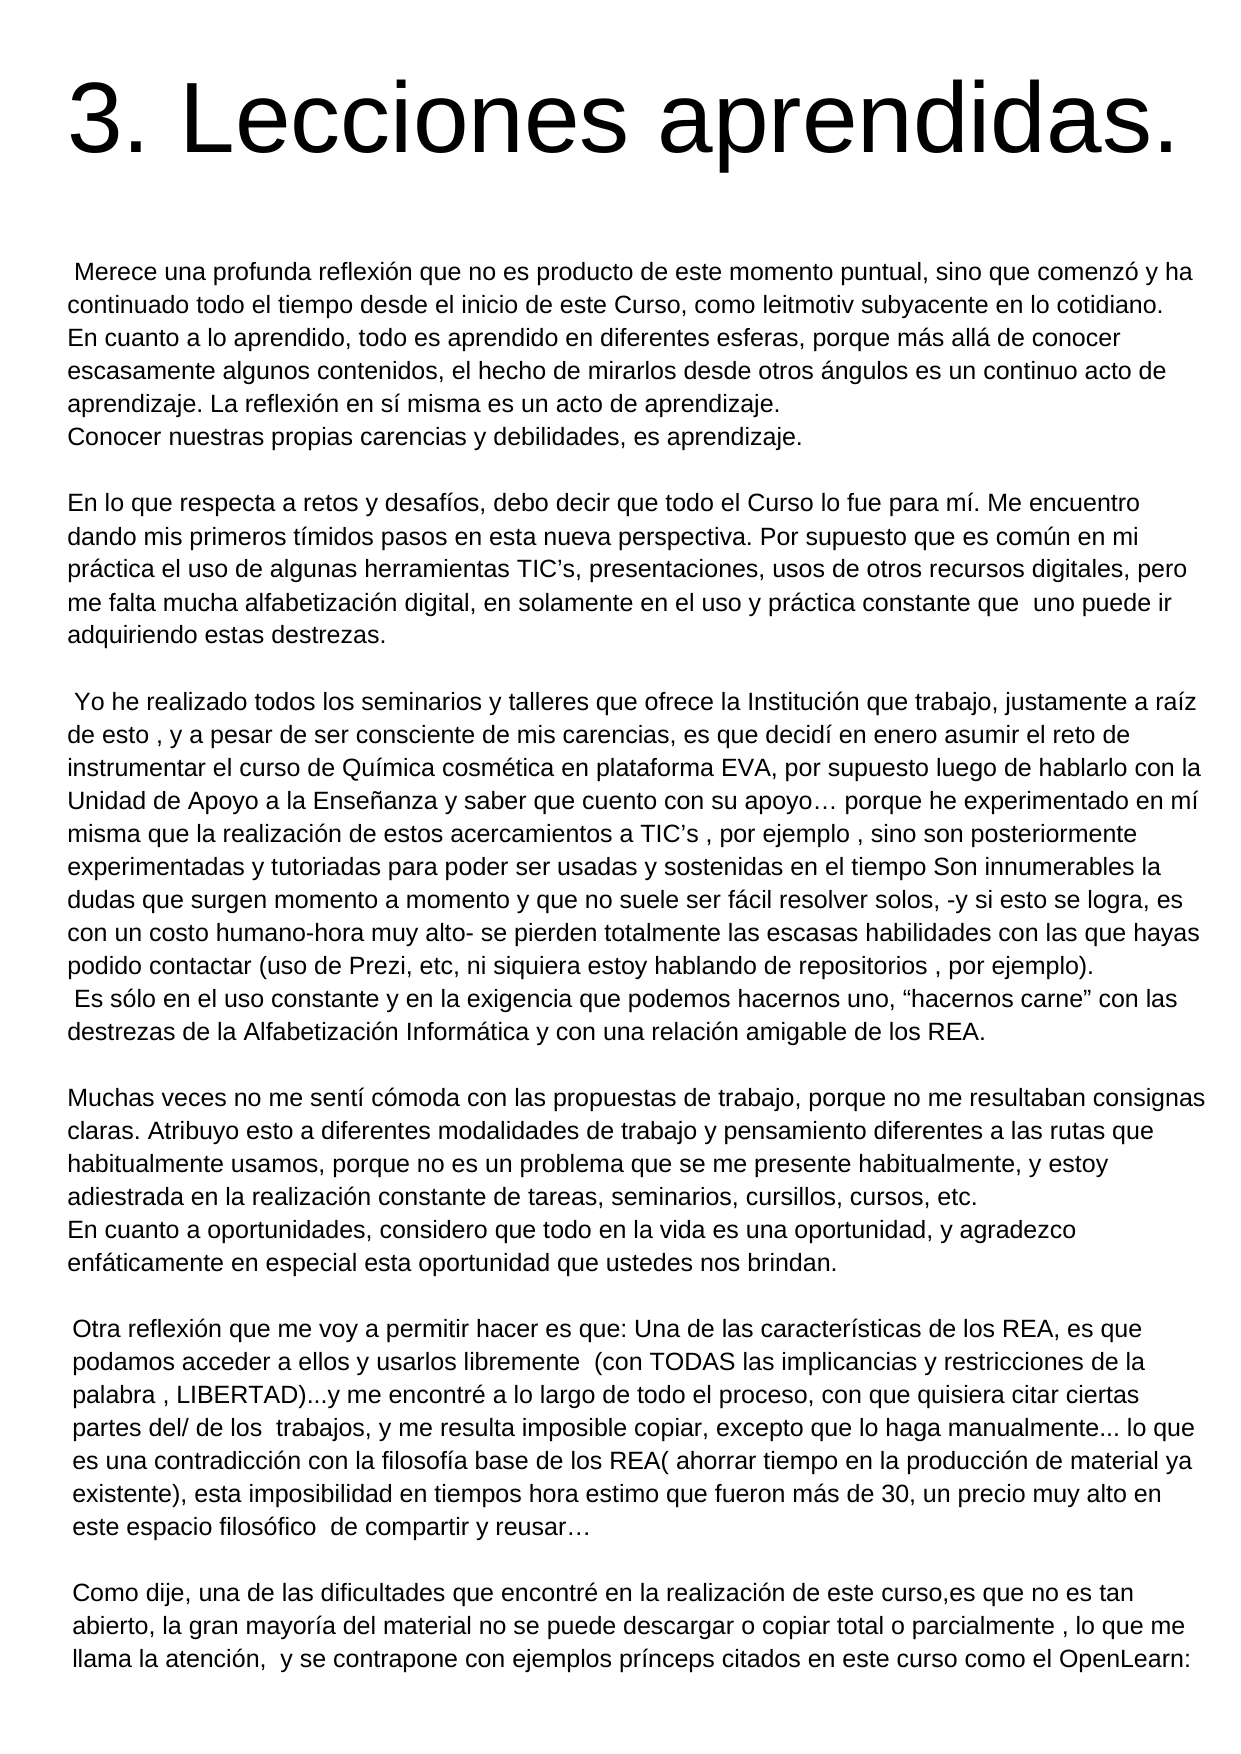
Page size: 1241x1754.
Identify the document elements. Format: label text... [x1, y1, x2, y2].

list Es sólo en el uso constante y en la exigencia que podemos hacernos uno, “hacernos carne” con las destrezas de la Alfabetización Informática y con una relación amigable de los REA. [67, 984, 1211, 1046]
list Merece una profunda reflexión que no es producto de este momento puntual, sino que comenzó y ha continuado todo el tiempo desde el inicio de este Curso, como leitmotiv subyacente en lo cotidiano. [67, 257, 1211, 319]
list En lo que respecta a retos y desafíos, debo decir que todo el Curso lo fue para mí. Me encuentro dando mis primeros tímidos pasos en esta nueva perspectiva. Por supuesto que es común en mi práctica el uso de algunas herramientas TIC’s, presentaciones, usos de otros recursos digitales, pero me falta mucha alfabetización digital, en solamente en el uso y práctica constante que uno puede ir adquiriendo estas destrezas. [67, 488, 1211, 649]
list Otra reflexión que me voy a permitir hacer es que: Una de las características de los REA, es que podamos acceder a ellos y usarlos libremente (con TODAS las implicancias y restricciones de la palabra , LIBERTAD)...y me encontré a lo largo de todo el proceso, con que quisiera citar ciertas partes del/ de los trabajos, y me resulta imposible copiar, excepto que lo haga manualmente... lo que es una contradicción con la filosofía base de los REA( ahorrar tiempo en la producción de material ya existente), esta imposibilidad en tiempos hora estimo que fueron más de 30, un precio muy alto en este espacio filosófico de compartir y reusar… [72, 1314, 1211, 1541]
list Yo he realizado todos los seminarios y talleres que ofrece la Institución que trabajo, justamente a raíz de esto , y a pesar de ser consciente de mis carencias, es que decidí en enero asumir el reto de instrumentar el curso de Química cosmética en plataforma EVA, por supuesto luego de hablarlo con la Unidad de Apoyo a la Enseñanza y saber que cuento con su apoyo… porque he experimentado en mí misma que la realización de estos acercamientos a TIC’s , por ejemplo , sino son posteriormente experimentadas y tutoriadas para poder ser usadas y sostenidas en el tiempo Son innumerables la dudas que surgen momento a momento y que no suele ser fácil resolver solos, -y si esto se logra, es con un costo humano-hora muy alto- se pierden totalmente las escasas habilidades con las que hayas podido contactar (uso de Prezi, etc, ni siquiera estoy hablando de repositorios , por ejemplo). [67, 687, 1211, 979]
list Conocer nuestras propias carencias y debilidades, es aprendizaje. [67, 422, 1211, 451]
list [72, 1578, 1211, 1673]
list Muchas veces no me sentí cómoda con las propuestas de trabajo, porque no me resultaban consignas claras. Atribuyo esto a diferentes modalidades de trabajo y pensamiento diferentes a las rutas que habitualmente usamos, porque no es un problema que se me presente habitualmente, y estoy adiestrada en la realización constante de tareas, seminarios, cursillos, cursos, etc. [67, 1083, 1211, 1211]
list En cuanto a lo aprendido, todo es aprendido en diferentes esferas, porque más allá de conocer escasamente algunos contenidos, el hecho de mirarlos desde otros ángulos es un continuo acto de aprendizaje. La reflexión en sí misma es un acto de aprendizaje. [67, 323, 1211, 418]
list En cuanto a oportunidades, considero que todo en la vida es una oportunidad, y agradezco enfáticamente en especial esta oportunidad que ustedes nos brindan. [67, 1215, 1211, 1277]
list Lecciones aprendidas. [67, 59, 1211, 174]
